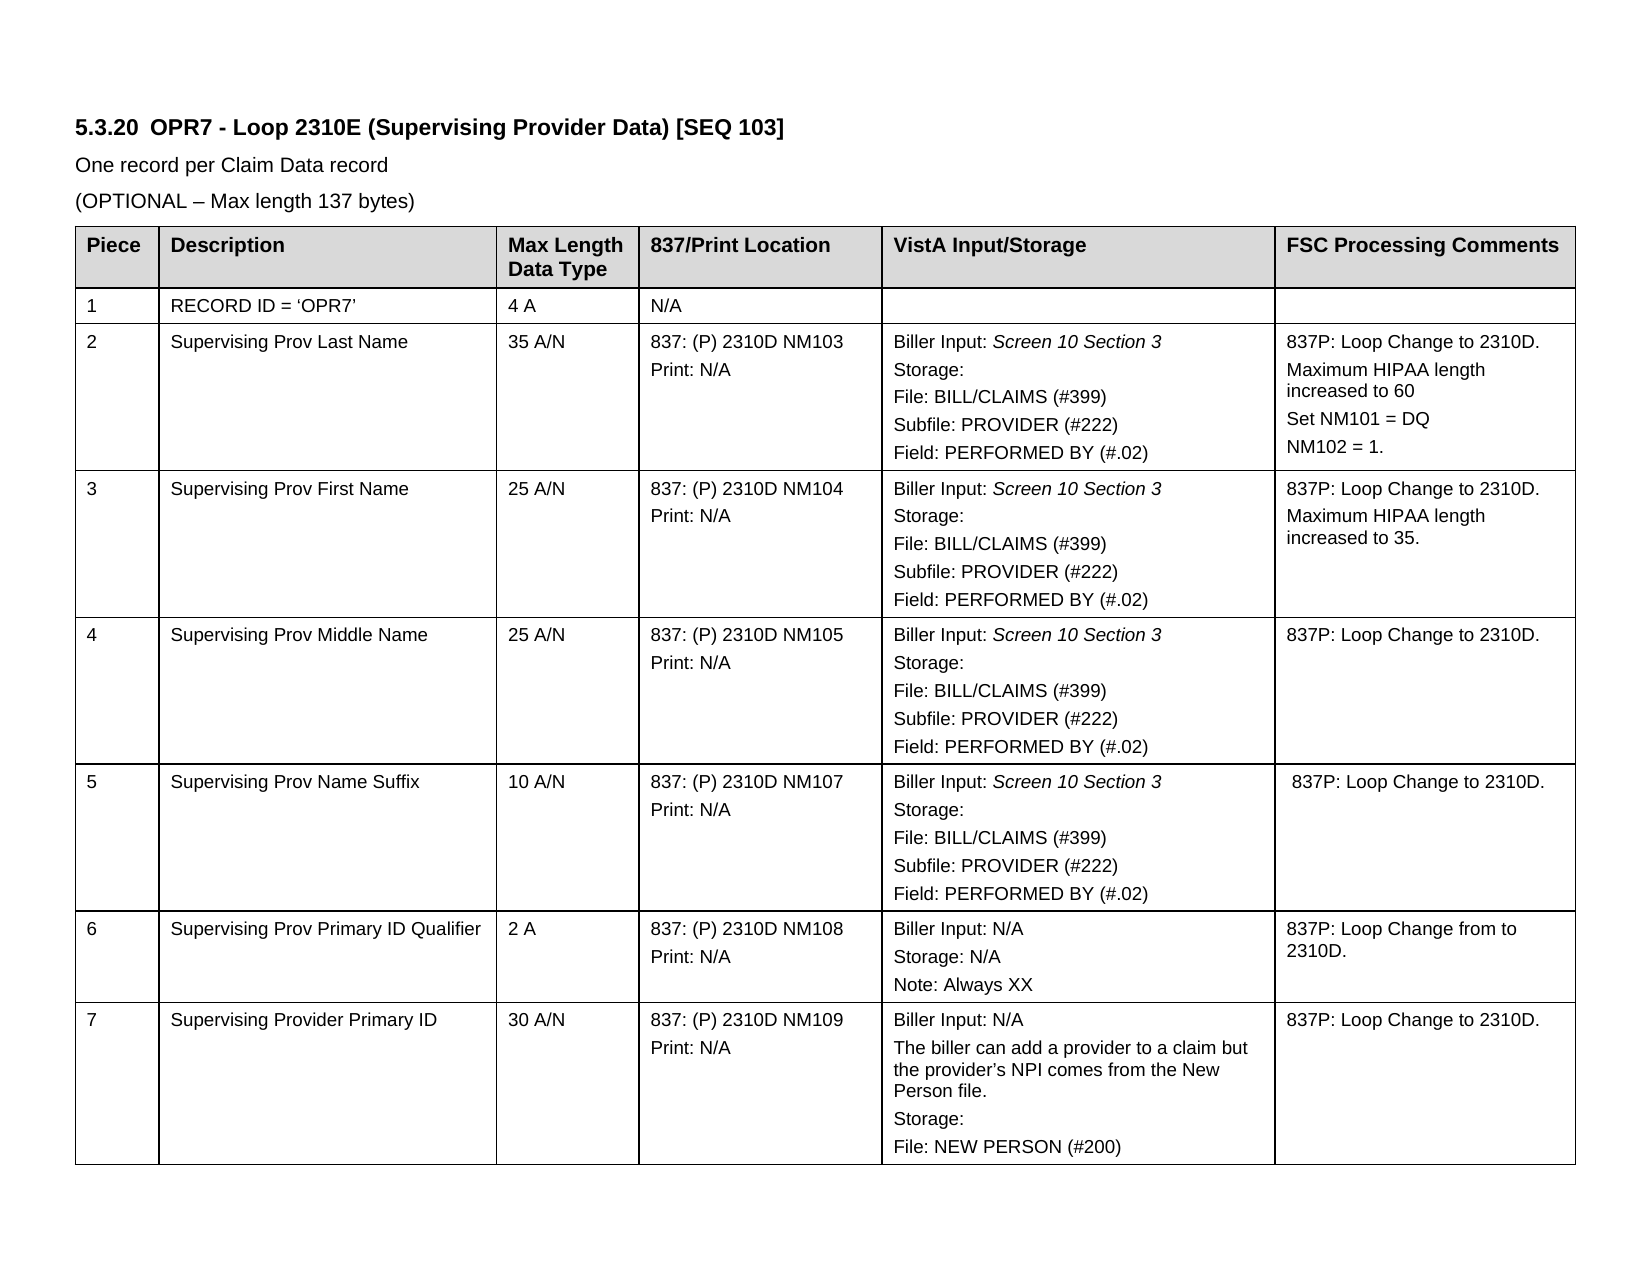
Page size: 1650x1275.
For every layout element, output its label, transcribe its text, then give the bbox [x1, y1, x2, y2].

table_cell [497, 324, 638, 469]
text (OPTIONAL – Max length 137 bytes) [75, 189, 1575, 213]
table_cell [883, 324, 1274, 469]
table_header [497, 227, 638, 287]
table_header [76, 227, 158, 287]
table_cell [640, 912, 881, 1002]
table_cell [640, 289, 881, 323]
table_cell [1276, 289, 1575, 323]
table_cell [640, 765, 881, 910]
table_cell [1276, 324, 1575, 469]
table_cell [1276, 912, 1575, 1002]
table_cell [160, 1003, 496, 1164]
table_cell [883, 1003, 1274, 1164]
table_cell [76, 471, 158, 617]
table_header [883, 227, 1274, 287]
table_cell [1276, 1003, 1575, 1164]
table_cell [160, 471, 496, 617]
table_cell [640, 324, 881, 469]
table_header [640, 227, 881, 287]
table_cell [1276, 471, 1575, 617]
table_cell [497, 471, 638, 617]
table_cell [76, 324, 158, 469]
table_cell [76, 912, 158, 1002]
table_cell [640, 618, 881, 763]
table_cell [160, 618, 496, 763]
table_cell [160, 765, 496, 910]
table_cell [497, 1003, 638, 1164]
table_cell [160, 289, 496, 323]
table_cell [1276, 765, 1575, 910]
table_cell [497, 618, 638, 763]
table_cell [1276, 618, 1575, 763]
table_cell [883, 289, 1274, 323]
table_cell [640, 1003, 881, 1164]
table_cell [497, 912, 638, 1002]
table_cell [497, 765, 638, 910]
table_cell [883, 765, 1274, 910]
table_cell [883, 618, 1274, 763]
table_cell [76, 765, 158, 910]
subtitle OPR7 - Loop 2310E (Supervising Provider Data) [SEQ 103] [75, 114, 1575, 140]
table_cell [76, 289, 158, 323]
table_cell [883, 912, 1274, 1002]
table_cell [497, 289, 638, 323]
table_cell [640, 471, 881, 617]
text One record per Claim Data record [75, 153, 1575, 177]
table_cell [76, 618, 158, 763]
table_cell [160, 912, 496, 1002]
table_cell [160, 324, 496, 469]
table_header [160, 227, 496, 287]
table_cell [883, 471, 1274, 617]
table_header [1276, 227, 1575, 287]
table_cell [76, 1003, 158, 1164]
